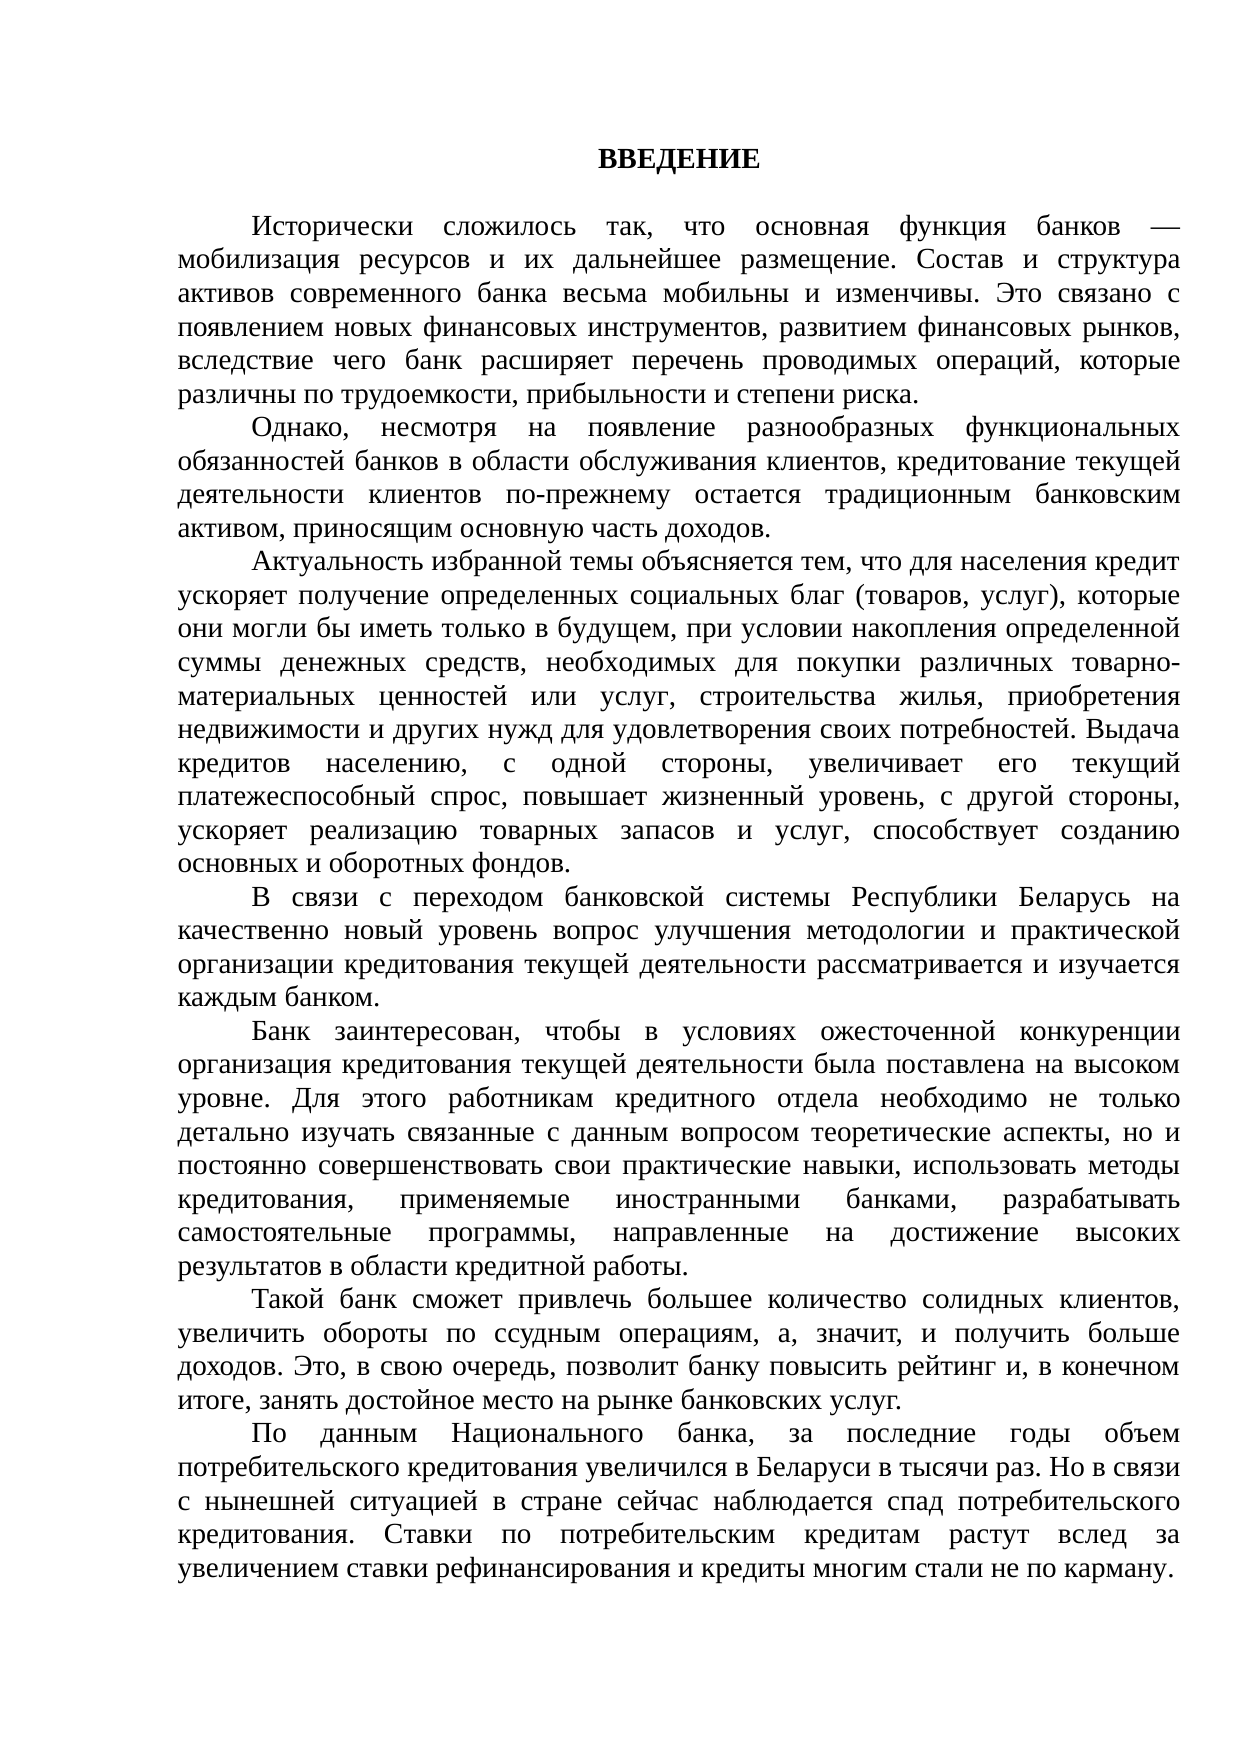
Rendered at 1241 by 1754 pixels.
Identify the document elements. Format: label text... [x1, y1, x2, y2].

text Исторически сложилось так, что основная функция банков — мобилизация ресурсов и их дальнейшее размещение. Состав и структура активов современного банка весьма мобильны и изменчивы. Это связано с появлением новых финансовых инструментов, развитием финансовых рынков, вследствие чего банк расширяет перечень проводимых операций, которые различны по трудоемкости, прибыльности и степени риска. [177, 208, 1181, 409]
text По данным Национального банка, за последние годы объем потребительского кредитования увеличился в Беларуси в тысячи раз. Но в связи с нынешней ситуацией в стране сейчас наблюдается спад потребительского кредитования. Ставки по потребительским кредитам растут вслед за увеличением ставки рефинансирования и кредиты многим стали не по карману. [177, 1416, 1181, 1583]
text Однако, несмотря на появление разнообразных функциональных обязанностей банков в области обслуживания клиентов, кредитование текущей деятельности клиентов по-прежнему остается традиционным банковским активом, приносящим основную часть доходов. [177, 409, 1181, 543]
text Банк заинтересован, чтобы в условиях ожесточенной конкуренции организация кредитования текущей деятельности была поставлена на высоком уровне. Для этого работникам кредитного отдела необходимо не только детально изучать связанные с данным вопросом теоретические аспекты, но и постоянно совершенствовать свои практические навыки, использовать методы кредитования, применяемые иностранными банками, разрабатывать самостоятельные программы, направленные на достижение высоких результатов в области кредитной работы. [177, 1013, 1181, 1281]
text В связи с переходом банковской системы Республики Беларусь на качественно новый уровень вопрос улучшения методологии и практической организации кредитования текущей деятельности рассматривается и изучается каждым банком. [177, 879, 1181, 1013]
text ВВЕДЕНИЕ [177, 141, 1181, 174]
text Актуальность избранной темы объясняется тем, что для населения кредит ускоряет получение определенных социальных благ (товаров, услуг), которые они могли бы иметь только в будущем, при условии накопления определенной суммы денежных средств, необходимых для покупки различных товарно-материальных ценностей или услуг, строительства жилья, приобретения недвижимости и других нужд для удовлетворения своих потребностей. Выдача кредитов населению, с одной стороны, увеличивает его текущий платежеспособный спрос, повышает жизненный уровень, с другой стороны, ускоряет реализацию товарных запасов и услуг, способствует созданию основных и оборотных фондов. [177, 543, 1181, 879]
text Такой банк сможет привлечь большее количество солидных клиентов, увеличить обороты по ссудным операциям, а, значит, и получить больше доходов. Это, в свою очередь, позволит банку повысить рейтинг и, в конечном итоге, занять достойное место на рынке банковских услуг. [177, 1281, 1181, 1416]
